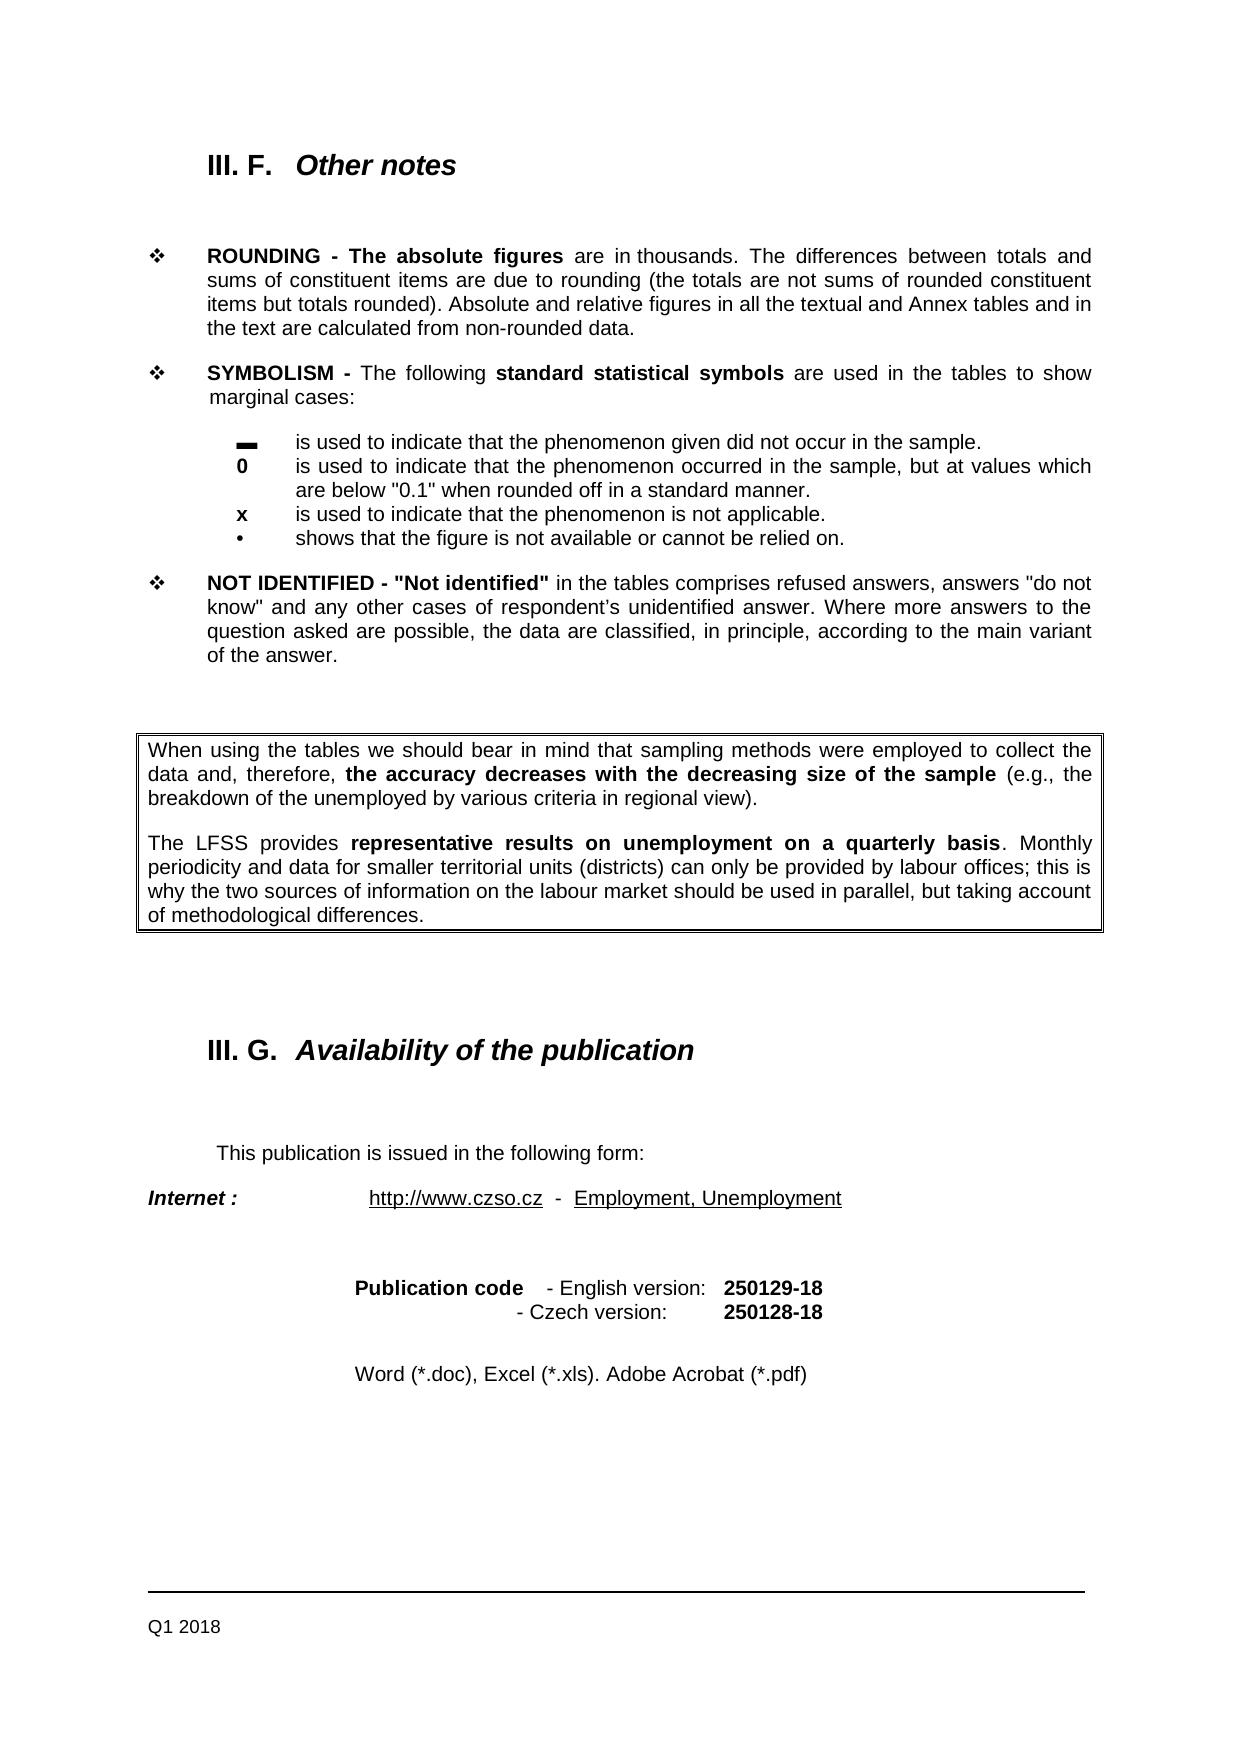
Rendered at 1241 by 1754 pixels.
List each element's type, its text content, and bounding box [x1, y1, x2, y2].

list SYMBOLISM - The following standard statistical symbols are used in the tables to show marginal cases: [148, 361, 1092, 409]
text The LFSS provides representative results on unemployment on a quarterly basis. Monthly periodicity and data for smaller territorial units (districts) can only be provided by labour offices; this is why the two sources of information on the labour market should be used in parallel, but taking account of methodological differences. [139, 826, 1101, 929]
text • shows that the figure is not available or cannot be relied on. [236, 526, 1092, 550]
text Publication code - English version: 250129-18 [148, 1276, 1092, 1300]
text x is used to indicate that the phenomenon is not applicable. [236, 502, 1092, 526]
text When using the tables we should bear in mind that sampling methods were employed to collect the data and, therefore, the accuracy decreases with the decreasing size of the sample (e.g., the breakdown of the unemployed by various criteria in regional view). [139, 736, 1101, 810]
text ▬ is used to indicate that the phenomenon given did not occur in the sample. [236, 430, 1092, 454]
text Internet : http://www.czso.cz - Employment, Unemployment [148, 1186, 1092, 1210]
list Other notes [207, 148, 1092, 181]
text 0 is used to indicate that the phenomenon occurred in the sample, but at values which are below "0.1" when rounded off in a standard manner. [236, 454, 1092, 502]
text This publication is issued in the following form: [148, 1141, 1092, 1165]
list ROUNDING - The absolute figures are in thousands. The differences between totals and sums of constituent items are due to rounding (the totals are not sums of rounded constituent items but totals rounded). Absolute and relative figures in all the textual and Annex tables and in the text are calculated from non-rounded data. [148, 244, 1092, 340]
list Availability of the publication [207, 1033, 1092, 1066]
text - Czech version: 250128-18 [148, 1300, 1092, 1324]
text Word (*.doc), Excel (*.xls). Adobe Acrobat (*.pdf) [148, 1361, 1092, 1386]
list NOT IDENTIFIED - "Not identified" in the tables comprises refused answers, answers "do not know" and any other cases of respondent’s unidentified answer. Where more answers to the question asked are possible, the data are classified, in principle, according to the main variant of the answer. [148, 571, 1092, 667]
